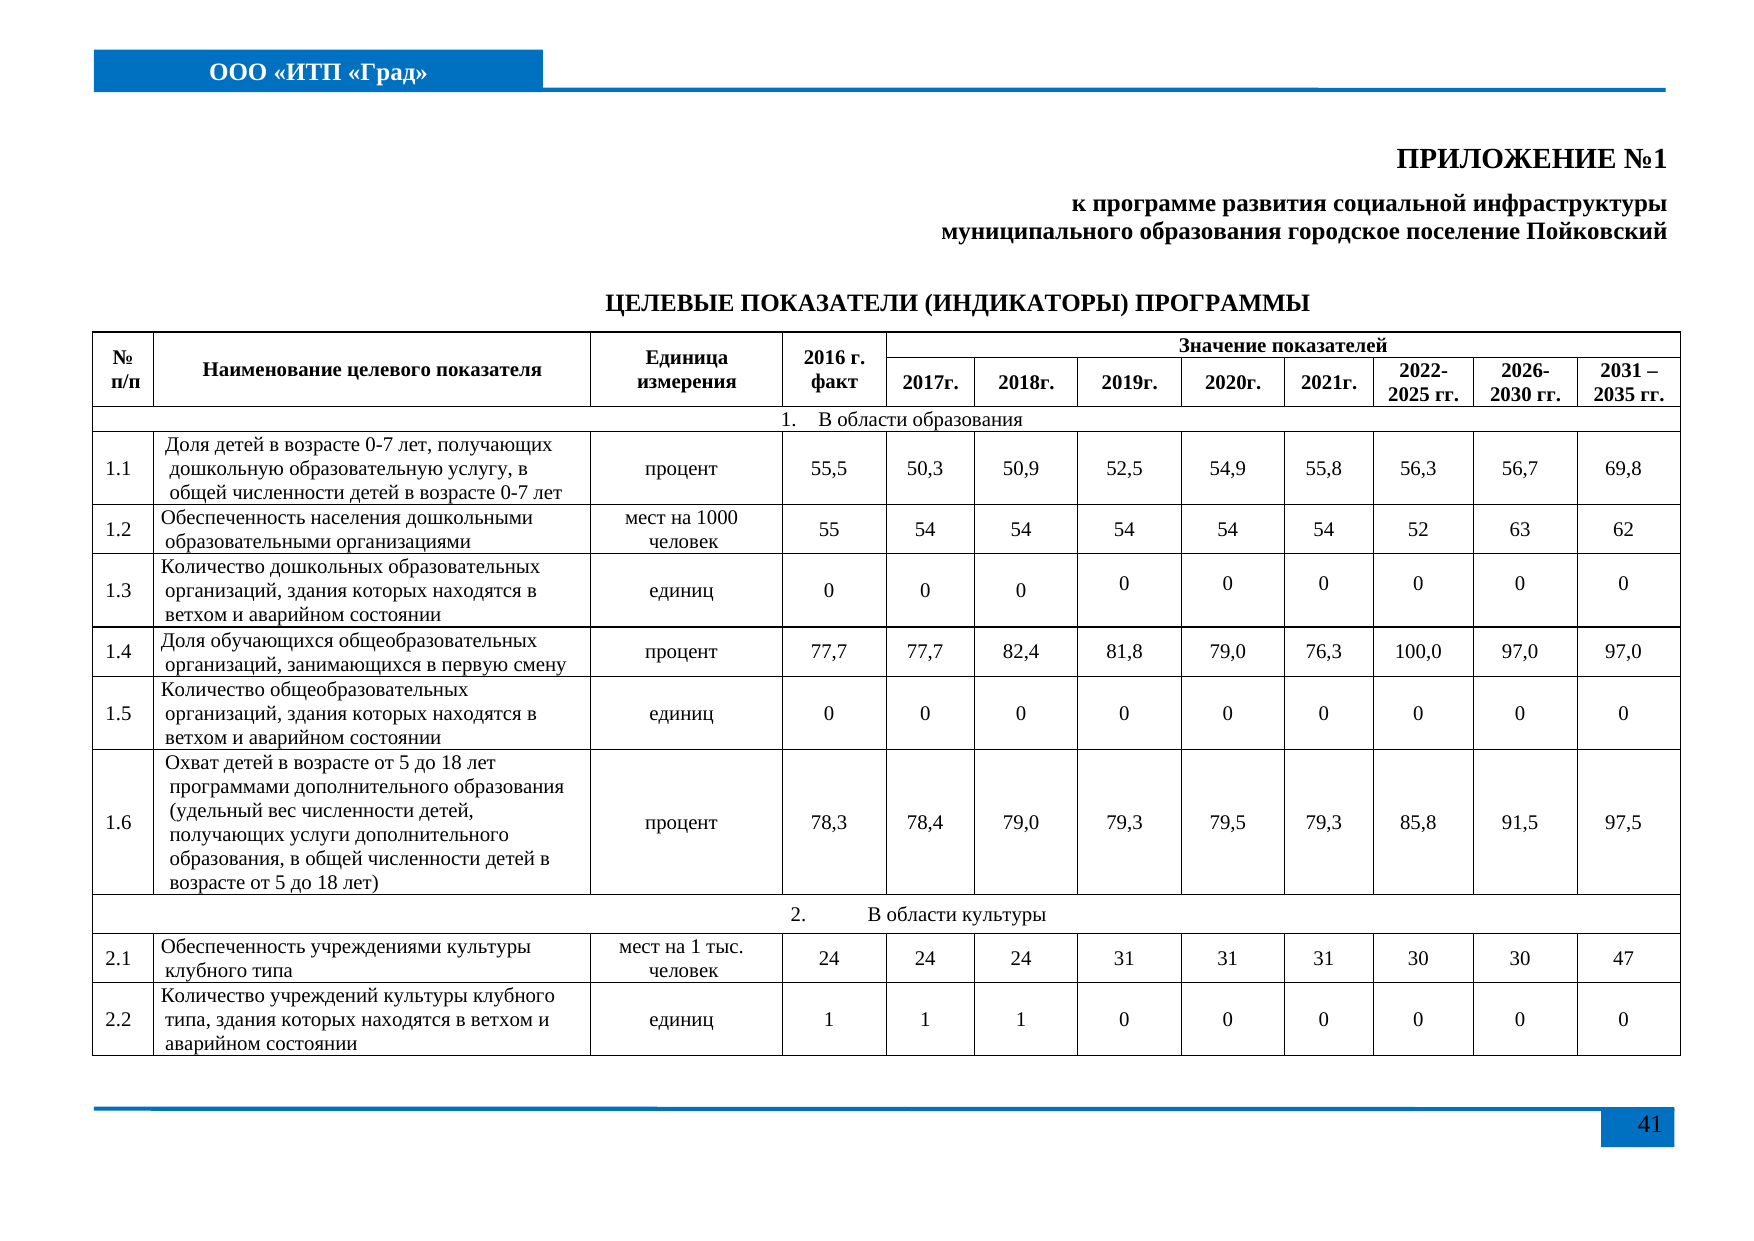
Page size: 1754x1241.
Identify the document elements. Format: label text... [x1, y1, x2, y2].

table_cell 31 [1182, 934, 1284, 982]
table_cell 79,3 [1078, 750, 1181, 894]
table_cell 47 [1578, 934, 1680, 982]
table_cell 0 [1285, 554, 1373, 626]
table_cell 97,5 [1578, 750, 1680, 894]
table_header Значение показателей [887, 333, 1680, 357]
table_cell 0 [1182, 983, 1284, 1055]
table_cell процент [591, 628, 782, 676]
table_cell 52 [1374, 505, 1473, 553]
table_cell 2022-2025 гг. [1374, 358, 1473, 406]
table_cell 52,5 [1078, 432, 1181, 504]
table_cell В области образования [93, 407, 1680, 431]
table_cell 54 [1285, 505, 1373, 553]
table_cell 24 [887, 934, 974, 982]
table_cell 31 [1078, 934, 1181, 982]
table_cell 56,3 [1374, 432, 1473, 504]
table_cell 85,8 [1374, 750, 1473, 894]
table_cell 62 [1578, 505, 1680, 553]
table_cell 82,4 [975, 628, 1077, 676]
table_cell мест на 1000 человек [591, 505, 782, 553]
table_cell 54 [1078, 505, 1181, 553]
table_cell 1.2 [93, 505, 153, 553]
table_cell 30 [1374, 934, 1473, 982]
table_cell Доля детей в возрасте 0-7 лет, получающих дошкольную образовательную услугу, в общей численности детей в возрасте 0-7 лет [154, 432, 590, 504]
table_cell 0 [1285, 983, 1373, 1055]
table_cell 24 [783, 934, 886, 982]
table_cell 78,4 [887, 750, 974, 894]
table_cell 77,7 [887, 628, 974, 676]
table_cell 63 [1474, 505, 1577, 553]
table_cell 2018г. [975, 358, 1077, 406]
table_cell 1.3 [93, 554, 153, 626]
table_cell 79,3 [1285, 750, 1373, 894]
table_cell 100,0 [1374, 628, 1473, 676]
table_cell 54 [887, 505, 974, 553]
table_cell Обеспеченность населения дошкольными образовательными организациями [154, 505, 590, 553]
table_cell Количество общеобразовательных организаций, здания которых находятся в ветхом и аварийном состоянии [154, 677, 590, 749]
table_cell 97,0 [1474, 628, 1577, 676]
table_cell 0 [1474, 554, 1577, 626]
table_cell 91,5 [1474, 750, 1577, 894]
table_cell 2031 – 2035 гг. [1578, 358, 1680, 406]
table_cell мест на 1 тыс. человек [591, 934, 782, 982]
table_cell 79,5 [1182, 750, 1284, 894]
table_header Наименование целевого показателя [154, 333, 590, 406]
table_cell 1.1 [93, 432, 153, 504]
table_cell 0 [1182, 554, 1284, 626]
table_cell 56,7 [1474, 432, 1577, 504]
table_cell единиц [591, 983, 782, 1055]
table_cell 0 [1078, 677, 1181, 749]
table_header Единица измерения [591, 333, 782, 406]
table_cell 31 [1285, 934, 1373, 982]
table_cell процент [591, 432, 782, 504]
table_cell 55,5 [783, 432, 886, 504]
table_cell 79,0 [1182, 628, 1284, 676]
table_cell 0 [1578, 677, 1680, 749]
table_cell 55,8 [1285, 432, 1373, 504]
table_cell 1 [887, 983, 974, 1055]
list муниципального образования городское поселение Пойковский [177, 216, 1668, 245]
table_cell 2.1 [93, 934, 153, 982]
table_cell 2017г. [887, 358, 974, 406]
table_cell 0 [975, 677, 1077, 749]
table_cell 0 [887, 677, 974, 749]
table_cell 0 [1474, 983, 1577, 1055]
table_cell Охват детей в возрасте от 5 до 18 лет программами дополнительного образования (удельный вес численности детей, получающих услуги дополнительного образования, в общей численности детей в возрасте от 5 до 18 лет) [154, 750, 590, 894]
table_cell 2020г. [1182, 358, 1284, 406]
table_cell 0 [1578, 554, 1680, 626]
table_cell Обеспеченность учреждениями культуры клубного типа [154, 934, 590, 982]
table_cell 54 [975, 505, 1077, 553]
table_cell 2019г. [1078, 358, 1181, 406]
table_cell 78,3 [783, 750, 886, 894]
table_cell единиц [591, 554, 782, 626]
table_cell 1.5 [93, 677, 153, 749]
table_cell 0 [1285, 677, 1373, 749]
table_cell Количество учреждений культуры клубного типа, здания которых находятся в ветхом и аварийном состоянии [154, 983, 590, 1055]
table_cell 1.4 [93, 628, 153, 676]
table_cell 30 [1474, 934, 1577, 982]
list ЦЕЛЕВЫЕ ПОКАЗАТЕЛИ (ИНДИКАТОРЫ) ПРОГРАММЫ [177, 288, 1668, 317]
table_cell 54 [1182, 505, 1284, 553]
table_cell 0 [1182, 677, 1284, 749]
table_cell 1 [975, 983, 1077, 1055]
table_cell 0 [1374, 983, 1473, 1055]
table_cell 50,9 [975, 432, 1077, 504]
table_cell единиц [591, 677, 782, 749]
table_cell В области культуры [93, 895, 1680, 933]
table_cell 2.2 [93, 983, 153, 1055]
table_header № п/п [93, 333, 153, 406]
table_cell 0 [1374, 554, 1473, 626]
table_cell 0 [783, 677, 886, 749]
table_cell Доля обучающихся общеобразовательных организаций, занимающихся в первую смену [154, 628, 590, 676]
table_cell 0 [1078, 983, 1181, 1055]
list к программе развития социальной инфраструктуры [177, 188, 1668, 216]
table_cell 77,7 [783, 628, 886, 676]
table_cell 79,0 [975, 750, 1077, 894]
table_cell 0 [975, 554, 1077, 626]
table_cell 55 [783, 505, 886, 553]
table_cell 76,3 [1285, 628, 1373, 676]
table_cell 0 [1078, 554, 1181, 626]
table_cell 24 [975, 934, 1077, 982]
table_cell 54,9 [1182, 432, 1284, 504]
subtitle Приложение №1 [162, 142, 1668, 175]
table_cell 0 [1374, 677, 1473, 749]
table_cell процент [591, 750, 782, 894]
table_cell 2021г. [1285, 358, 1373, 406]
table_cell 0 [1474, 677, 1577, 749]
table_cell 1 [783, 983, 886, 1055]
table_cell 97,0 [1578, 628, 1680, 676]
table_cell 2026-2030 гг. [1474, 358, 1577, 406]
table_cell 50,3 [887, 432, 974, 504]
table_cell 1.6 [93, 750, 153, 894]
table_cell 0 [887, 554, 974, 626]
table_cell Количество дошкольных образовательных организаций, здания которых находятся в ветхом и аварийном состоянии [154, 554, 590, 626]
table_cell 0 [783, 554, 886, 626]
table_cell 0 [1578, 983, 1680, 1055]
table_cell 69,8 [1578, 432, 1680, 504]
table_cell 81,8 [1078, 628, 1181, 676]
table_header 2016 г. факт [783, 333, 886, 406]
